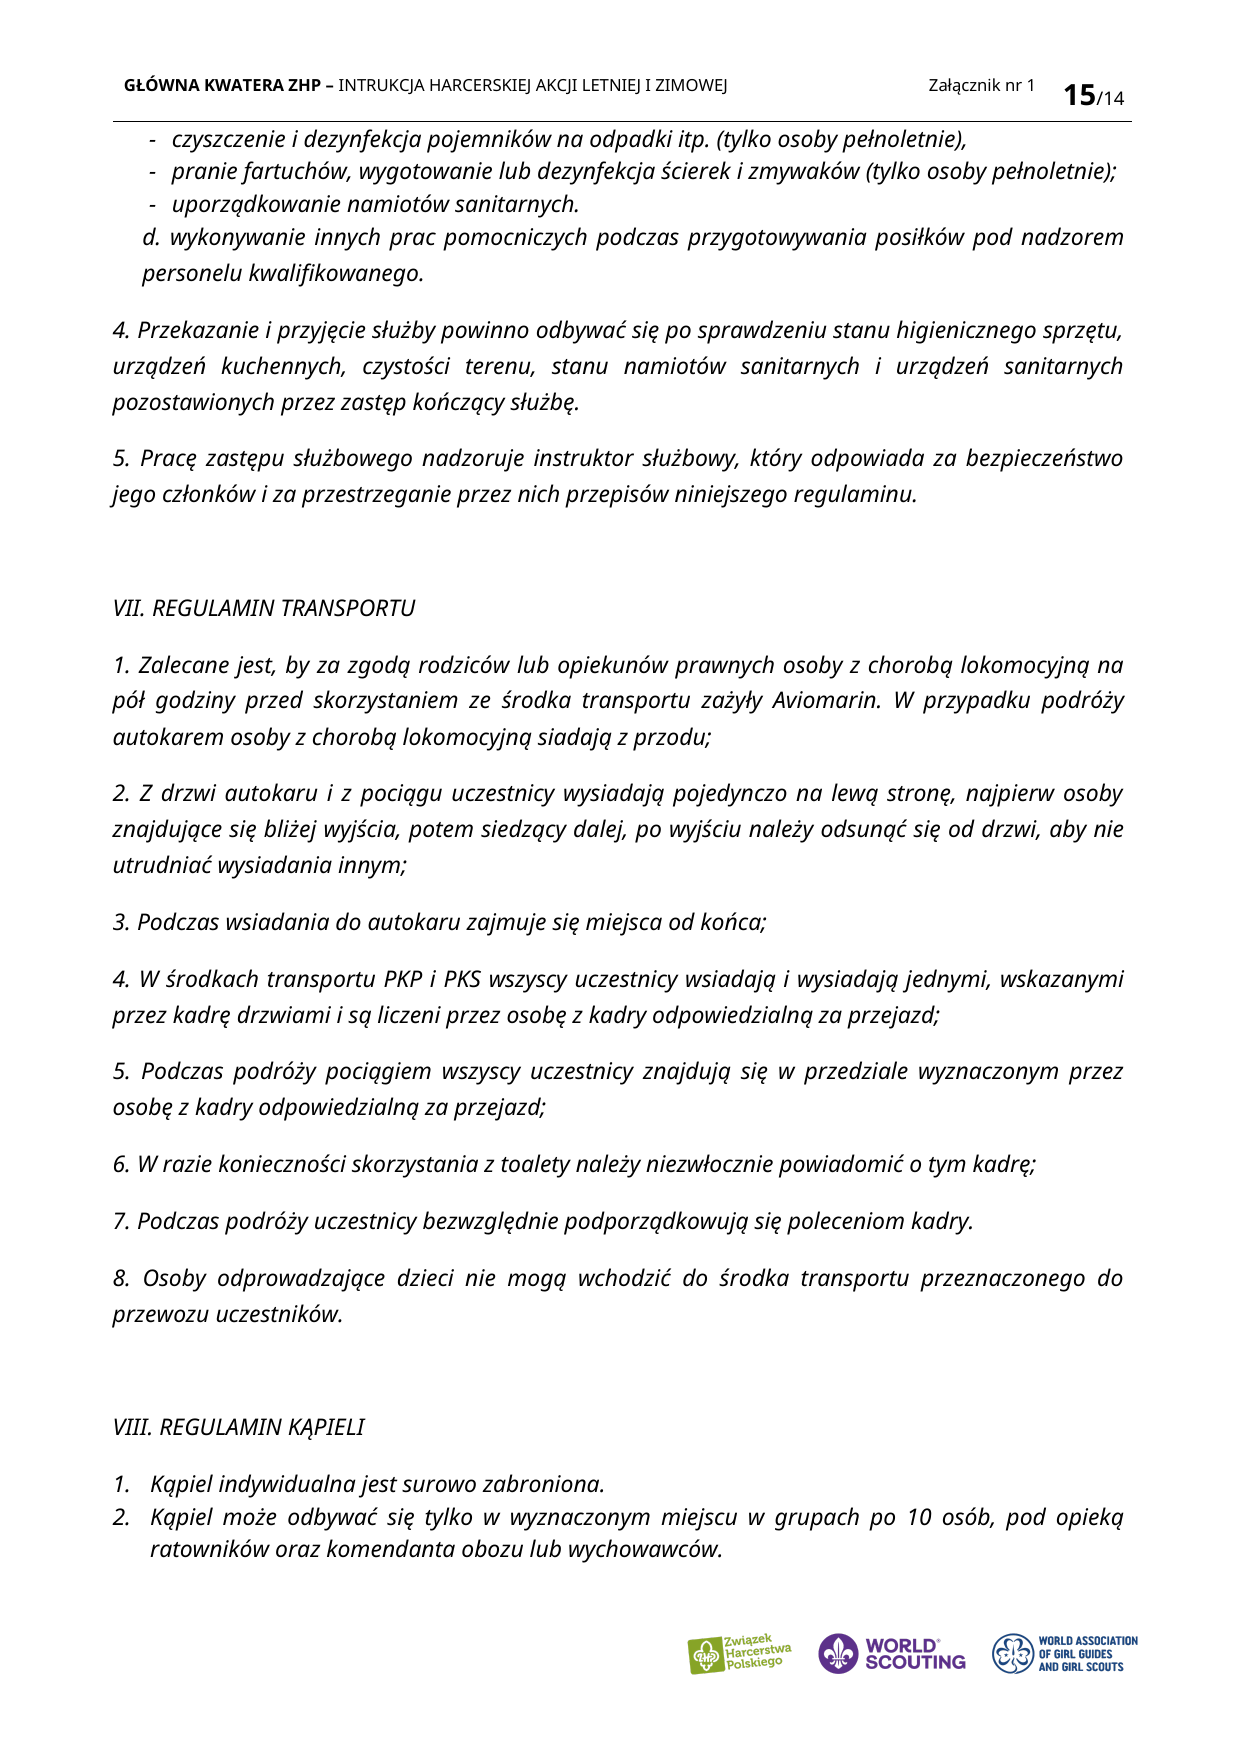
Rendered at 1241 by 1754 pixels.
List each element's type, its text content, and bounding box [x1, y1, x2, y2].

text 8. Osoby odprowadzające dzieci nie mogą wchodzić do środka transportu przeznaczonego do przewozu uczestników. [112, 1262, 1128, 1329]
text 5. Podczas podróży pociągiem wszyscy uczestnicy znajdują się w przedziale wyznaczonym przez osobę z kadry odpowiedzialną za przejazd; [112, 1055, 1128, 1122]
text VIII. REGULAMIN KĄPIELI [112, 1411, 1128, 1442]
text 6. W razie konieczności skorzystania z toalety należy niezwłocznie powiadomić o tym kadrę; [112, 1148, 1128, 1179]
list uporządkowanie namiotów sanitarnych. [149, 188, 1128, 219]
text 5. Pracę zastępu służbowego nadzoruje instruktor służbowy, który odpowiada za bezpieczeństwo jego członków i za przestrzeganie przez nich przepisów niniejszego regulaminu. [112, 442, 1128, 509]
text 1. Zalecane jest, by za zgodą rodziców lub opiekunów prawnych osoby z chorobą lokomocyjną na pół godziny przed skorzystaniem ze środka transportu zażyły Aviomarin. W przypadku podróży autokarem osoby z chorobą lokomocyjną siadają z przodu; [112, 648, 1128, 752]
picture [659, 1611, 1159, 1683]
list pranie fartuchów, wygotowanie lub dezynfekcja ścierek i zmywaków (tylko osoby pełnoletnie); [149, 155, 1128, 187]
text 3. Podczas wsiadania do autokaru zajmuje się miejsca od końca; [112, 906, 1128, 937]
text 2. Z drzwi autokaru i z pociągu uczestnicy wysiadają pojedynczo na lewą stronę, najpierw osoby znajdujące się bliżej wyjścia, potem siedzący dalej, po wyjściu należy odsunąć się od drzwi, aby nie utrudniać wysiadania innym; [112, 777, 1128, 880]
text 4. Przekazanie i przyjęcie służby powinno odbywać się po sprawdzeniu stanu higienicznego sprzętu, urządzeń kuchennych, czystości terenu, stanu namiotów sanitarnych i urządzeń sanitarnych pozostawionych przez zastęp kończący służbę. [112, 314, 1128, 417]
list czyszczenie i dezynfekcja pojemników na odpadki itp. (tylko osoby pełnoletnie), [149, 122, 1128, 154]
list Kąpiel może odbywać się tylko w wyznaczonym miejscu w grupach po 10 osób, pod opieką ratowników oraz komendanta obozu lub wychowawców. [112, 1501, 1128, 1565]
text d. wykonywanie innych prac pomocniczych podczas przygotowywania posiłków pod nadzorem personelu kwalifikowanego. [142, 221, 1128, 288]
list Kąpiel indywidualna jest surowo zabroniona. [112, 1468, 1128, 1499]
text VII. REGULAMIN TRANSPORTU [112, 592, 1128, 623]
text 7. Podczas podróży uczestnicy bezwzględnie podporządkowują się poleceniom kadry. [112, 1205, 1128, 1236]
text 4. W środkach transportu PKP i PKS wszyscy uczestnicy wsiadają i wysiadają jednymi, wskazanymi przez kadrę drzwiami i są liczeni przez osobę z kadry odpowiedzialną za przejazd; [112, 963, 1128, 1030]
